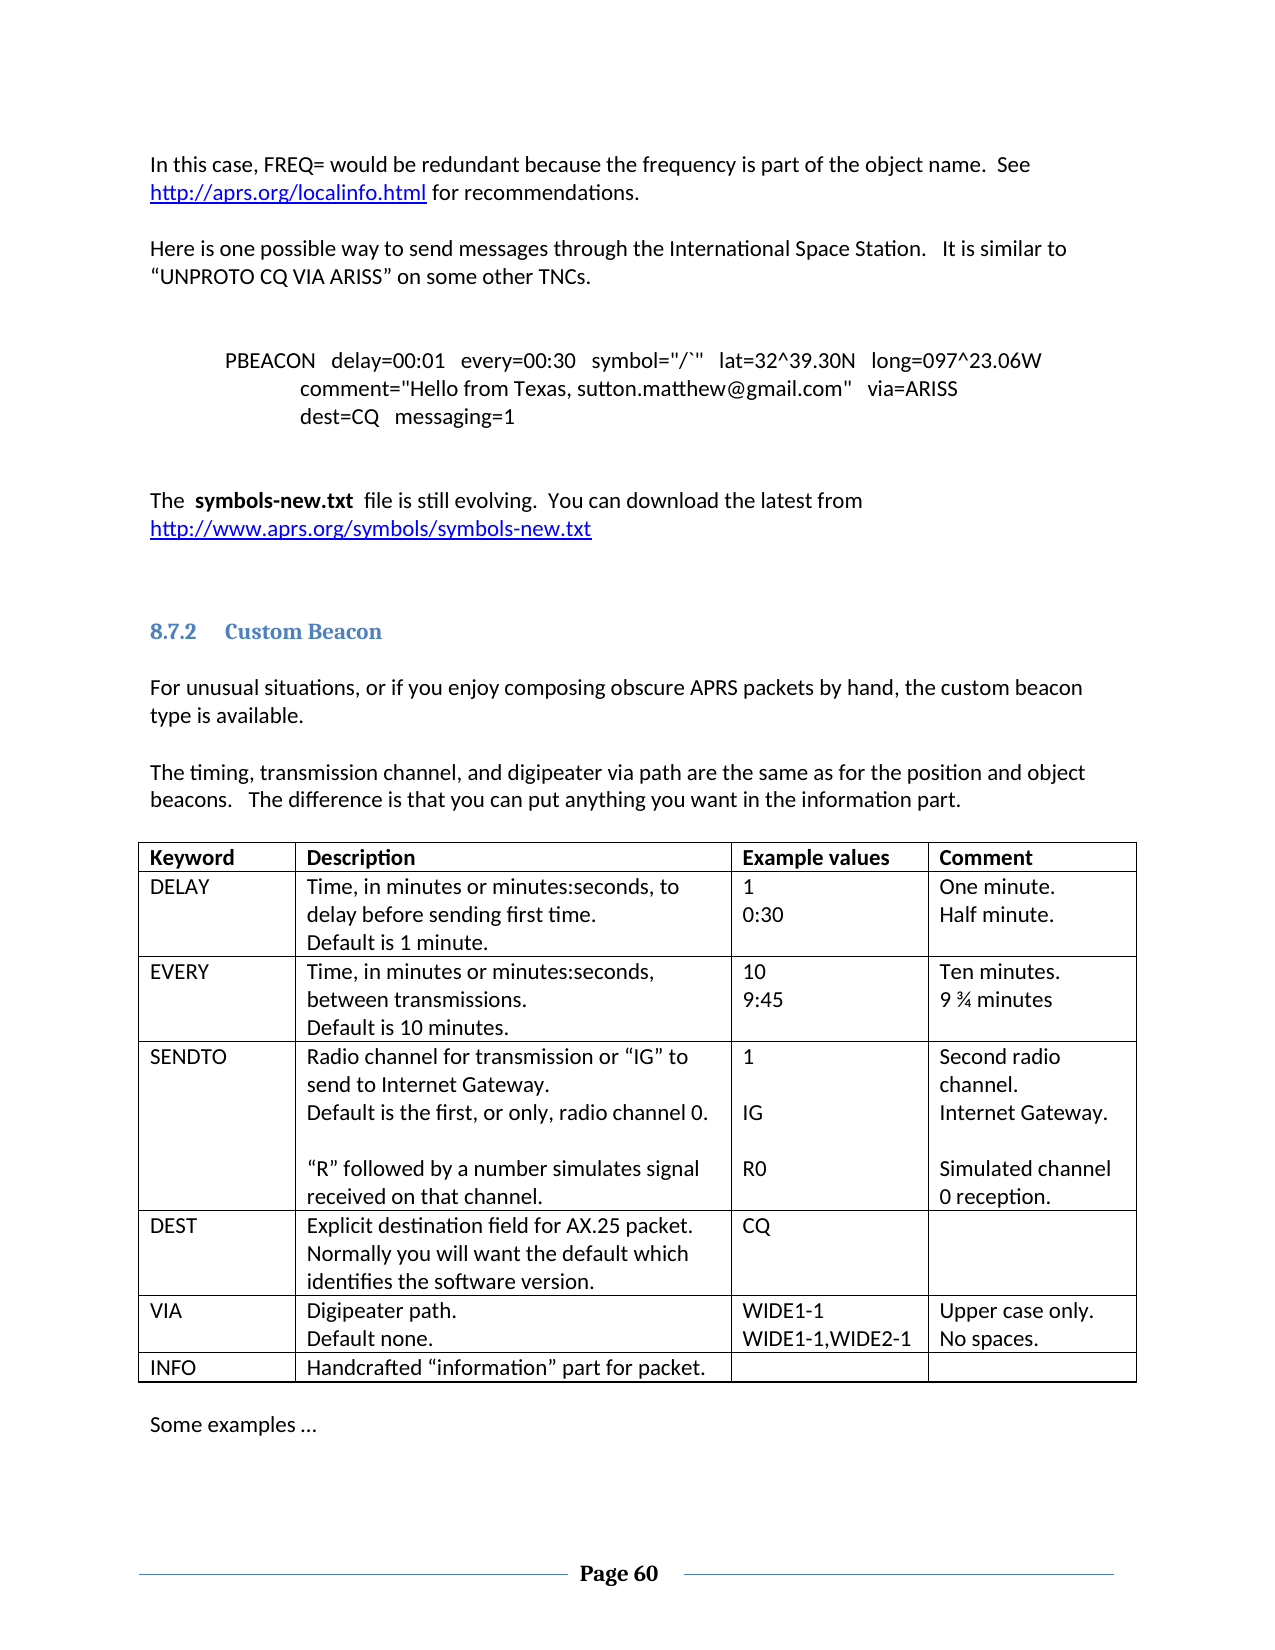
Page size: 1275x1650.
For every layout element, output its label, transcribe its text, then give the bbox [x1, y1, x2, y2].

table_cell [929, 1353, 1136, 1381]
table_header Description [296, 843, 731, 871]
text Some examples … [150, 1410, 1125, 1438]
table_cell DEST [139, 1211, 295, 1295]
table_cell One minute. Half minute. [929, 872, 1136, 956]
text The timing, transmission channel, and digipeater via path are the same as for the position and object beacons. The difference is that you can put anything you want in the information part. [150, 758, 1125, 814]
table_cell VIA [139, 1296, 295, 1352]
table_cell 1 0:30 [732, 872, 928, 956]
table_cell Time, in minutes or minutes:seconds, to delay before sending first time. Default is 1 minute. [296, 872, 731, 956]
table_cell Handcrafted “information” part for packet. [296, 1353, 731, 1381]
table_header Keyword [139, 843, 295, 871]
text The symbols-new.txt file is still evolving. You can download the latest from http://www.aprs.org/symbols/symbols-new.txt [592, 486, 1125, 542]
subtitle Custom Beacon [150, 619, 1125, 646]
table_header Example values [732, 843, 928, 871]
table_cell Second radio channel. Internet Gateway. Simulated channel 0 reception. [929, 1042, 1136, 1210]
table_cell EVERY [139, 957, 295, 1041]
table_cell Ten minutes. 9 ¾ minutes [929, 957, 1136, 1041]
table_cell Digipeater path. Default none. [296, 1296, 731, 1352]
table_cell CQ [732, 1211, 928, 1295]
table_cell WIDE1-1 WIDE1-1,WIDE2-1 [732, 1296, 928, 1352]
table_cell [732, 1353, 928, 1381]
table_cell Upper case only. No spaces. [929, 1296, 1136, 1352]
text PBEACON delay=00:01 every=00:30 symbol="/`" lat=32^39.30N long=097^23.06W comment="Hello from Texas, sutton.matthew@gmail.com" via=ARISS [225, 346, 1125, 402]
table_cell [929, 1211, 1136, 1295]
table_cell 10 9:45 [732, 957, 928, 1041]
table_cell DELAY [139, 872, 295, 956]
text For unusual situations, or if you enjoy composing obscure APRS packets by hand, the custom beacon type is available. [150, 673, 1125, 729]
text In this case, FREQ= would be redundant because the frequency is part of the object name. See http://aprs.org/localinfo.html for recommendations. [150, 150, 1125, 206]
table_cell Time, in minutes or minutes:seconds, between transmissions. Default is 10 minutes. [296, 957, 731, 1041]
table_cell INFO [139, 1353, 295, 1381]
table_cell Explicit destination field for AX.25 packet. Normally you will want the default which identifies the software version. [296, 1211, 731, 1295]
table_header Comment [929, 843, 1136, 871]
table_cell Radio channel for transmission or “IG” to send to Internet Gateway. Default is the first, or only, radio channel 0. “R” followed by a number simulates signal received on that channel. [296, 1042, 731, 1210]
text Here is one possible way to send messages through the International Space Station. It is similar to “UNPROTO CQ VIA ARISS” on some other TNCs. [159, 234, 1125, 290]
table_cell 1 IG R0 [732, 1042, 928, 1210]
table_cell SENDTO [139, 1042, 295, 1210]
text dest=CQ messaging=1 [225, 402, 1125, 430]
